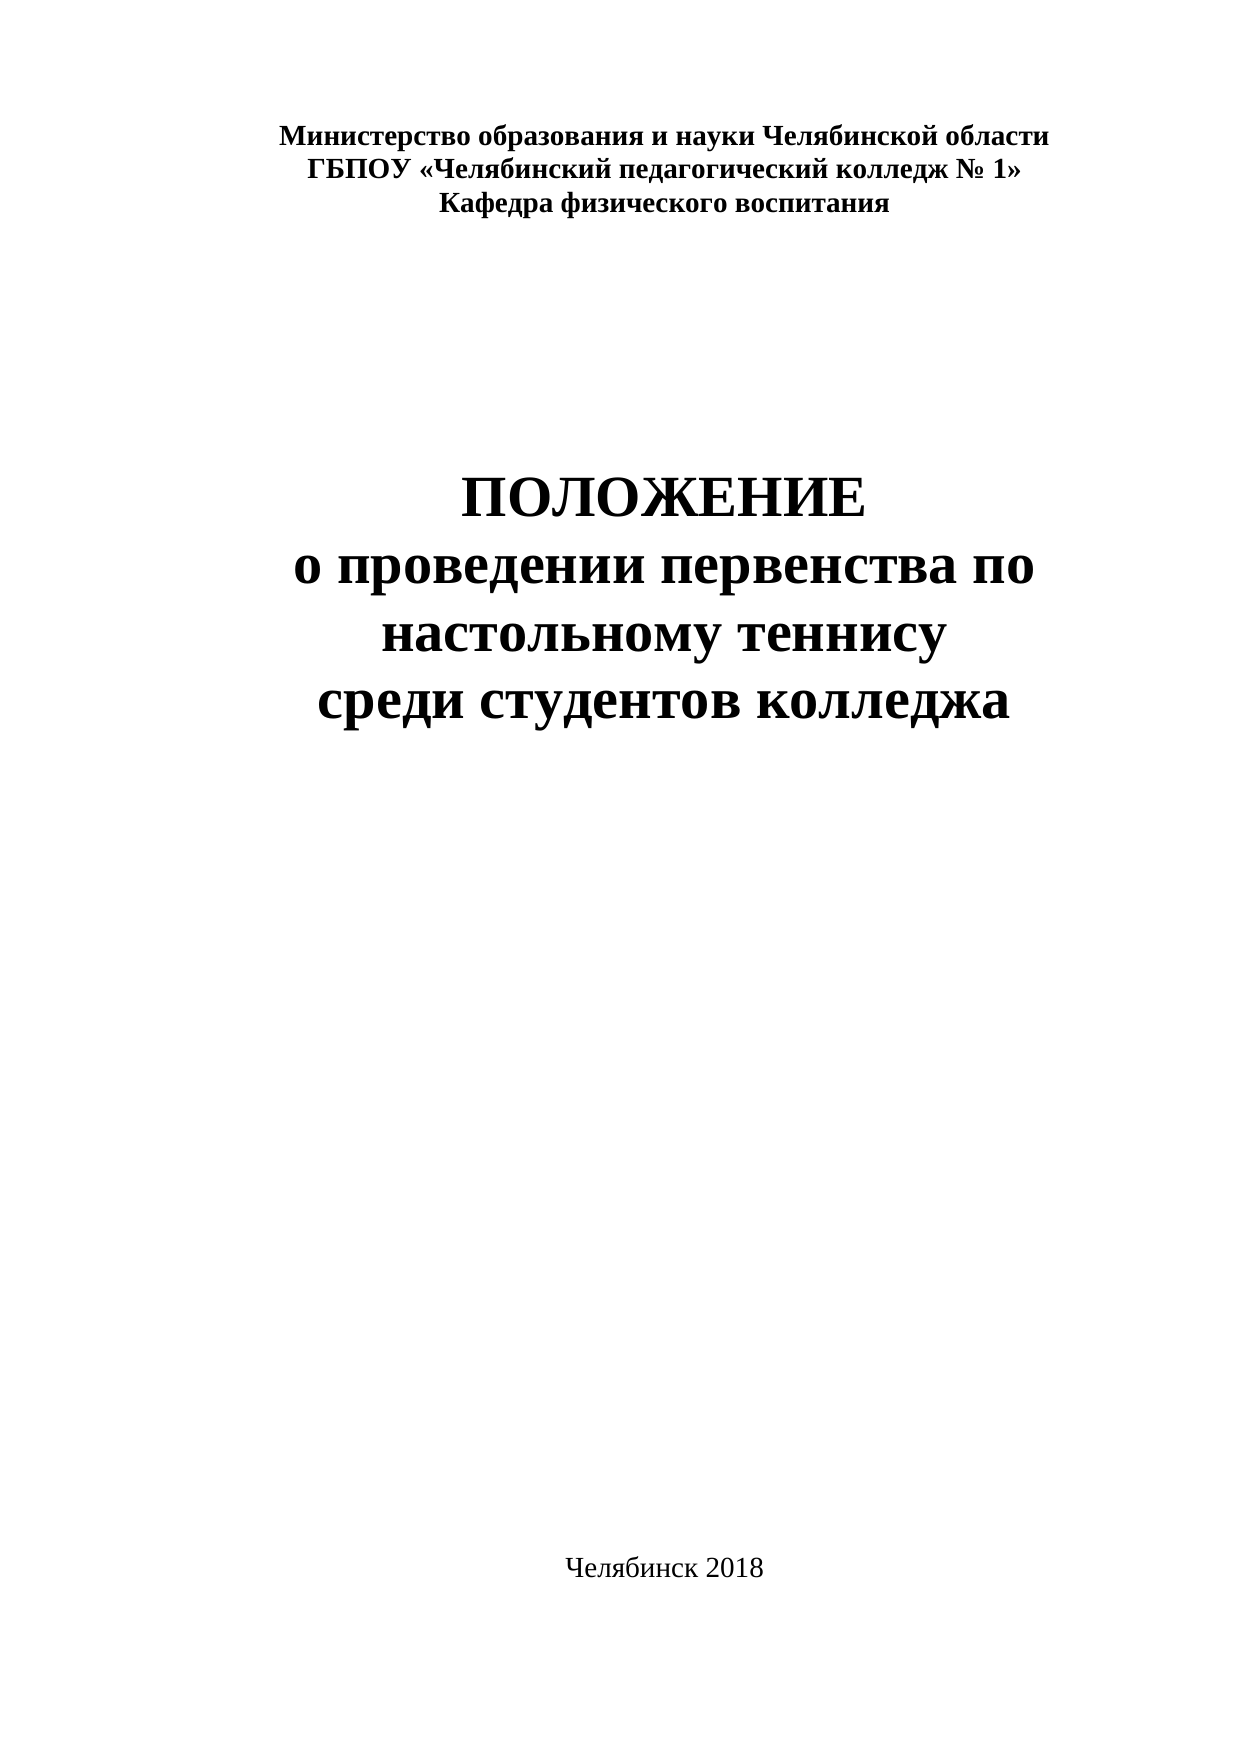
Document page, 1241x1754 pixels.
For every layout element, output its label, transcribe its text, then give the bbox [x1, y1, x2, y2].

text о проведении первенства по настольному теннису [177, 529, 1152, 663]
text Челябинск 2018 [177, 1550, 1152, 1583]
text Кафедра физического воспитания [177, 185, 1152, 219]
text Министерство образования и науки Челябинской области [177, 118, 1152, 152]
text ПОЛОЖЕНИЕ [177, 462, 1152, 529]
text среди студентов колледжа [177, 663, 1152, 731]
text ГБПОУ «Челябинский педагогический колледж № 1» [177, 152, 1152, 185]
